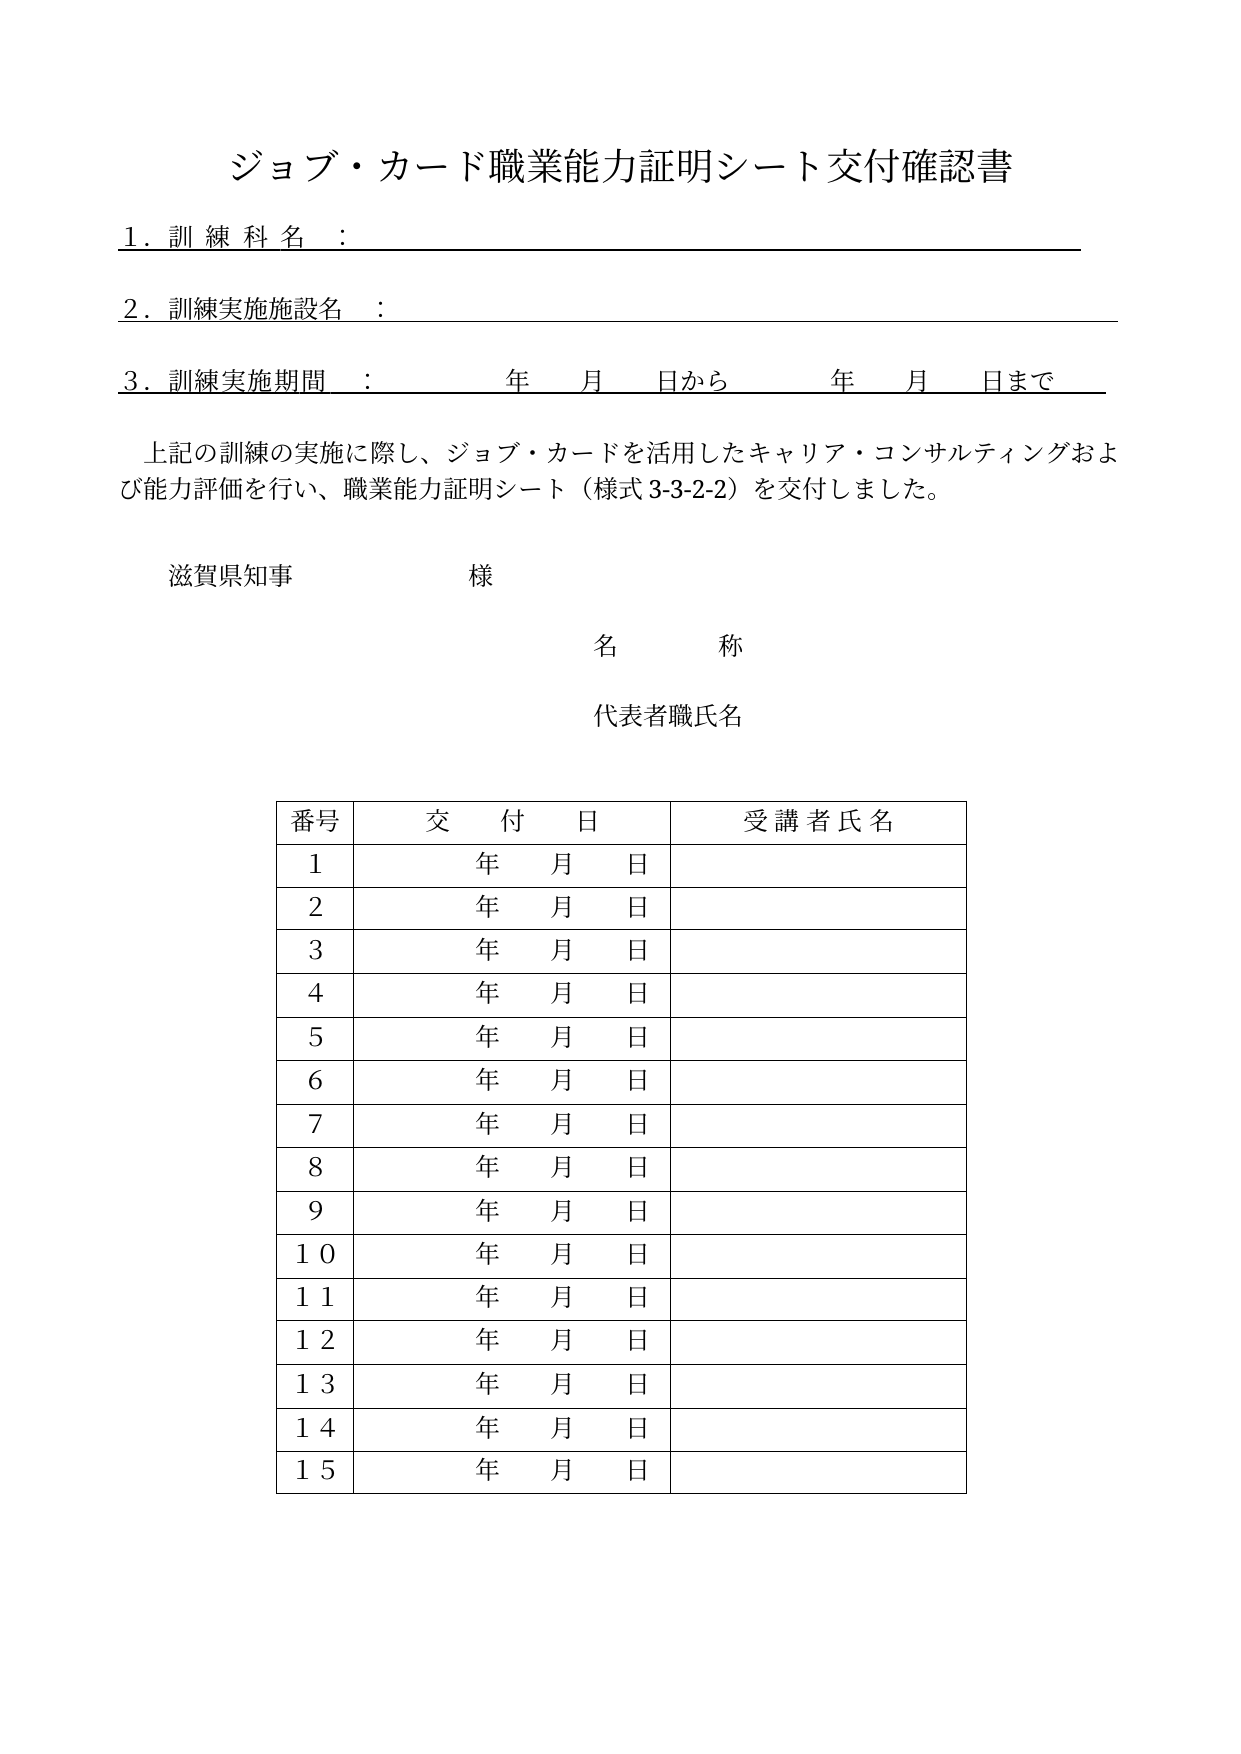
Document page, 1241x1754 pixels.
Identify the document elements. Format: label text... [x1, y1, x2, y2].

table_cell [671, 1192, 966, 1234]
table_cell １０ [277, 1235, 353, 1277]
table_header 番号 [277, 802, 353, 844]
table_cell ９ [277, 1192, 353, 1234]
table_cell 年 月 日 [354, 1452, 670, 1493]
text ジョブ・カード職業能力証明シート交付確認書 [118, 137, 1122, 191]
table_cell 年 月 日 [354, 1018, 670, 1060]
table_cell ４ [277, 974, 353, 1017]
text 代表者職氏名 [118, 697, 1122, 732]
table_cell １１ [277, 1279, 353, 1320]
table_cell [671, 1018, 966, 1060]
table_cell [671, 1148, 966, 1191]
table_cell １３ [277, 1365, 353, 1407]
table_cell [671, 974, 966, 1017]
table_cell １ [277, 845, 353, 887]
table_cell 年 月 日 [354, 1061, 670, 1103]
text 上記の訓練の実施に際し、ジョブ・カードを活用したキャリア・コンサルティングおよび能力評価を行い、職業能力証明シート（様式3-3-2-2）を交付しました。 [118, 433, 1122, 506]
table_cell [671, 1279, 966, 1320]
text 滋賀県知事 様 [118, 557, 1122, 592]
table_cell 年 月 日 [354, 974, 670, 1017]
table_cell 年 月 日 [354, 1148, 670, 1191]
table_cell ７ [277, 1105, 353, 1147]
text １．訓練科名 ： [118, 218, 1122, 254]
table_cell 年 月 日 [354, 1235, 670, 1277]
text ３．訓練実施期間 ： 年 月 日から 年 月 日まで [118, 362, 1122, 398]
table_cell 年 月 日 [354, 845, 670, 887]
table_cell ５ [277, 1018, 353, 1060]
table_cell [671, 1235, 966, 1277]
table_cell 年 月 日 [354, 930, 670, 973]
table_cell 年 月 日 [354, 1321, 670, 1363]
table_header 交 付 日 [354, 802, 670, 844]
table_cell ６ [277, 1061, 353, 1103]
table_cell [671, 930, 966, 973]
text ２．訓練実施施設名 ： [118, 290, 1122, 326]
text 名 称 [118, 627, 1122, 662]
table_cell [671, 1105, 966, 1147]
table_cell 年 月 日 [354, 1192, 670, 1234]
table_cell [671, 888, 966, 929]
table_cell 年 月 日 [354, 1279, 670, 1320]
table_header 受 講 者 氏 名 [671, 802, 966, 844]
table_cell 年 月 日 [354, 1105, 670, 1147]
table_cell １２ [277, 1321, 353, 1363]
table_cell 年 月 日 [354, 888, 670, 929]
table_cell 年 月 日 [354, 1365, 670, 1407]
table_cell [671, 845, 966, 887]
table_cell １５ [277, 1452, 353, 1493]
table_cell [671, 1409, 966, 1451]
table_cell ３ [277, 930, 353, 973]
table_cell [671, 1321, 966, 1363]
table_cell [671, 1061, 966, 1103]
table_cell ８ [277, 1148, 353, 1191]
table_cell １４ [277, 1409, 353, 1451]
table_cell ２ [277, 888, 353, 929]
table_cell [671, 1365, 966, 1407]
table_cell 年 月 日 [354, 1409, 670, 1451]
table_cell [671, 1452, 966, 1493]
